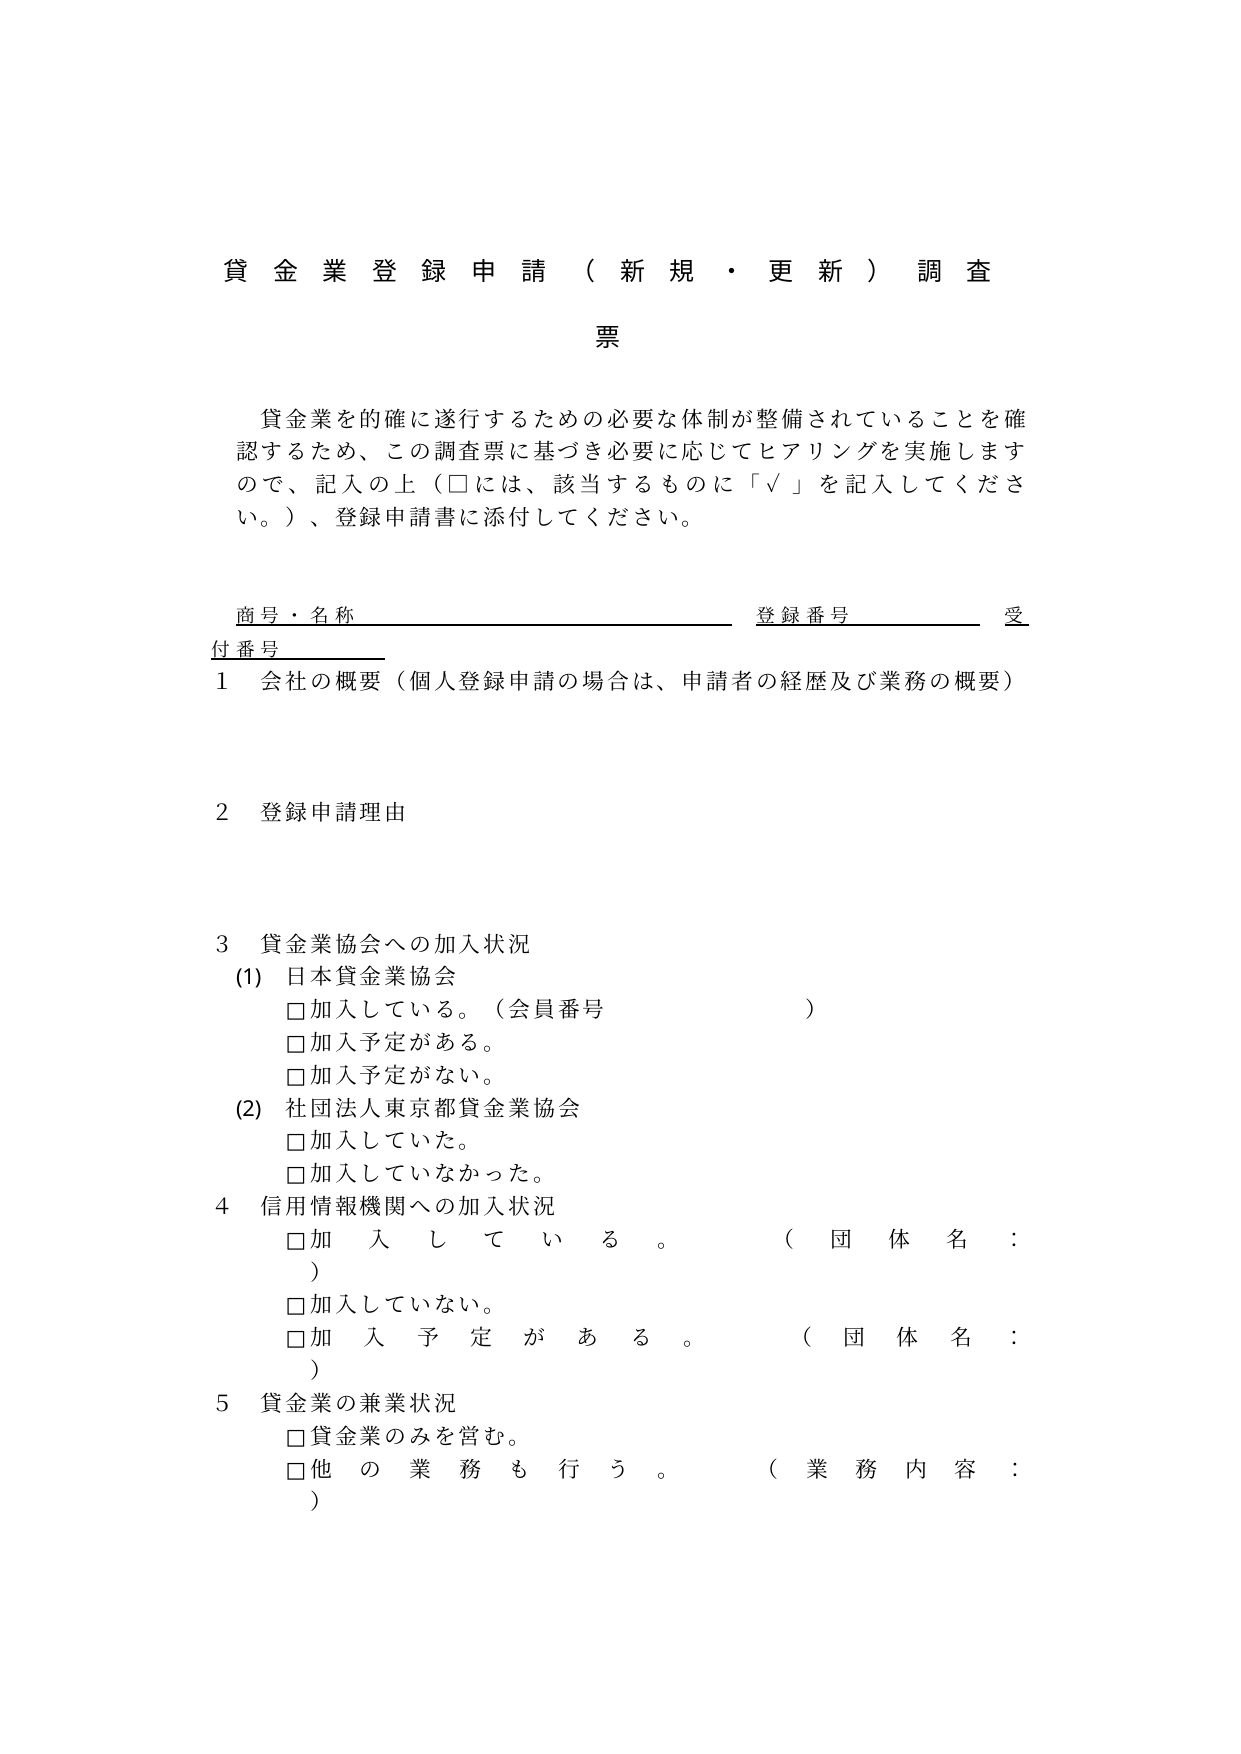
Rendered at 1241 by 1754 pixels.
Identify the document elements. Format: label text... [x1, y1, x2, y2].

text ５ 貸金業の兼業状況 [211, 1386, 1029, 1418]
list 加入している。 （団体名： ） [270, 1221, 1029, 1287]
list 加入予定がある。 [270, 1024, 1029, 1057]
text ４ 信用情報機関への加入状況 [211, 1189, 1029, 1221]
list 加入している。（会員番号 ） [270, 992, 1029, 1024]
list 加入予定がある｡ （団体名： ） [270, 1320, 1029, 1386]
text 貸金業を的確に遂行するための必要な体制が整備されていることを確認するため、この調査票に基づき必要に応じてヒアリングを実施しますので、記入の上（□には、該当するものに「✓」を記入してください。）、登録申請書に添付してください。 [211, 401, 1029, 532]
list 社団法人東京都貸金業協会 [232, 1090, 1029, 1123]
list 貸金業のみを営む。 [270, 1418, 1029, 1451]
text １ 会社の概要（個人登録申請の場合は、申請者の経歴及び業務の概要） [211, 664, 1029, 696]
list 加入していない。 [270, 1287, 1029, 1320]
list 加入していなかった。 [270, 1156, 1029, 1189]
list 加入予定がない。 [270, 1057, 1029, 1090]
text ３ 貸金業協会への加入状況 [211, 926, 1029, 959]
list 加入していた。 [270, 1123, 1029, 1156]
list 他の業務も行う｡ （業務内容： ） [270, 1451, 1029, 1517]
list 日本貸金業協会 [232, 959, 1029, 992]
text ２ 登録申請理由 [211, 795, 1029, 828]
text 貸金業登録申請（新規・更新）調査票 [211, 237, 1029, 368]
text 商号・名称 登録番号 受付番号 [211, 598, 1029, 664]
